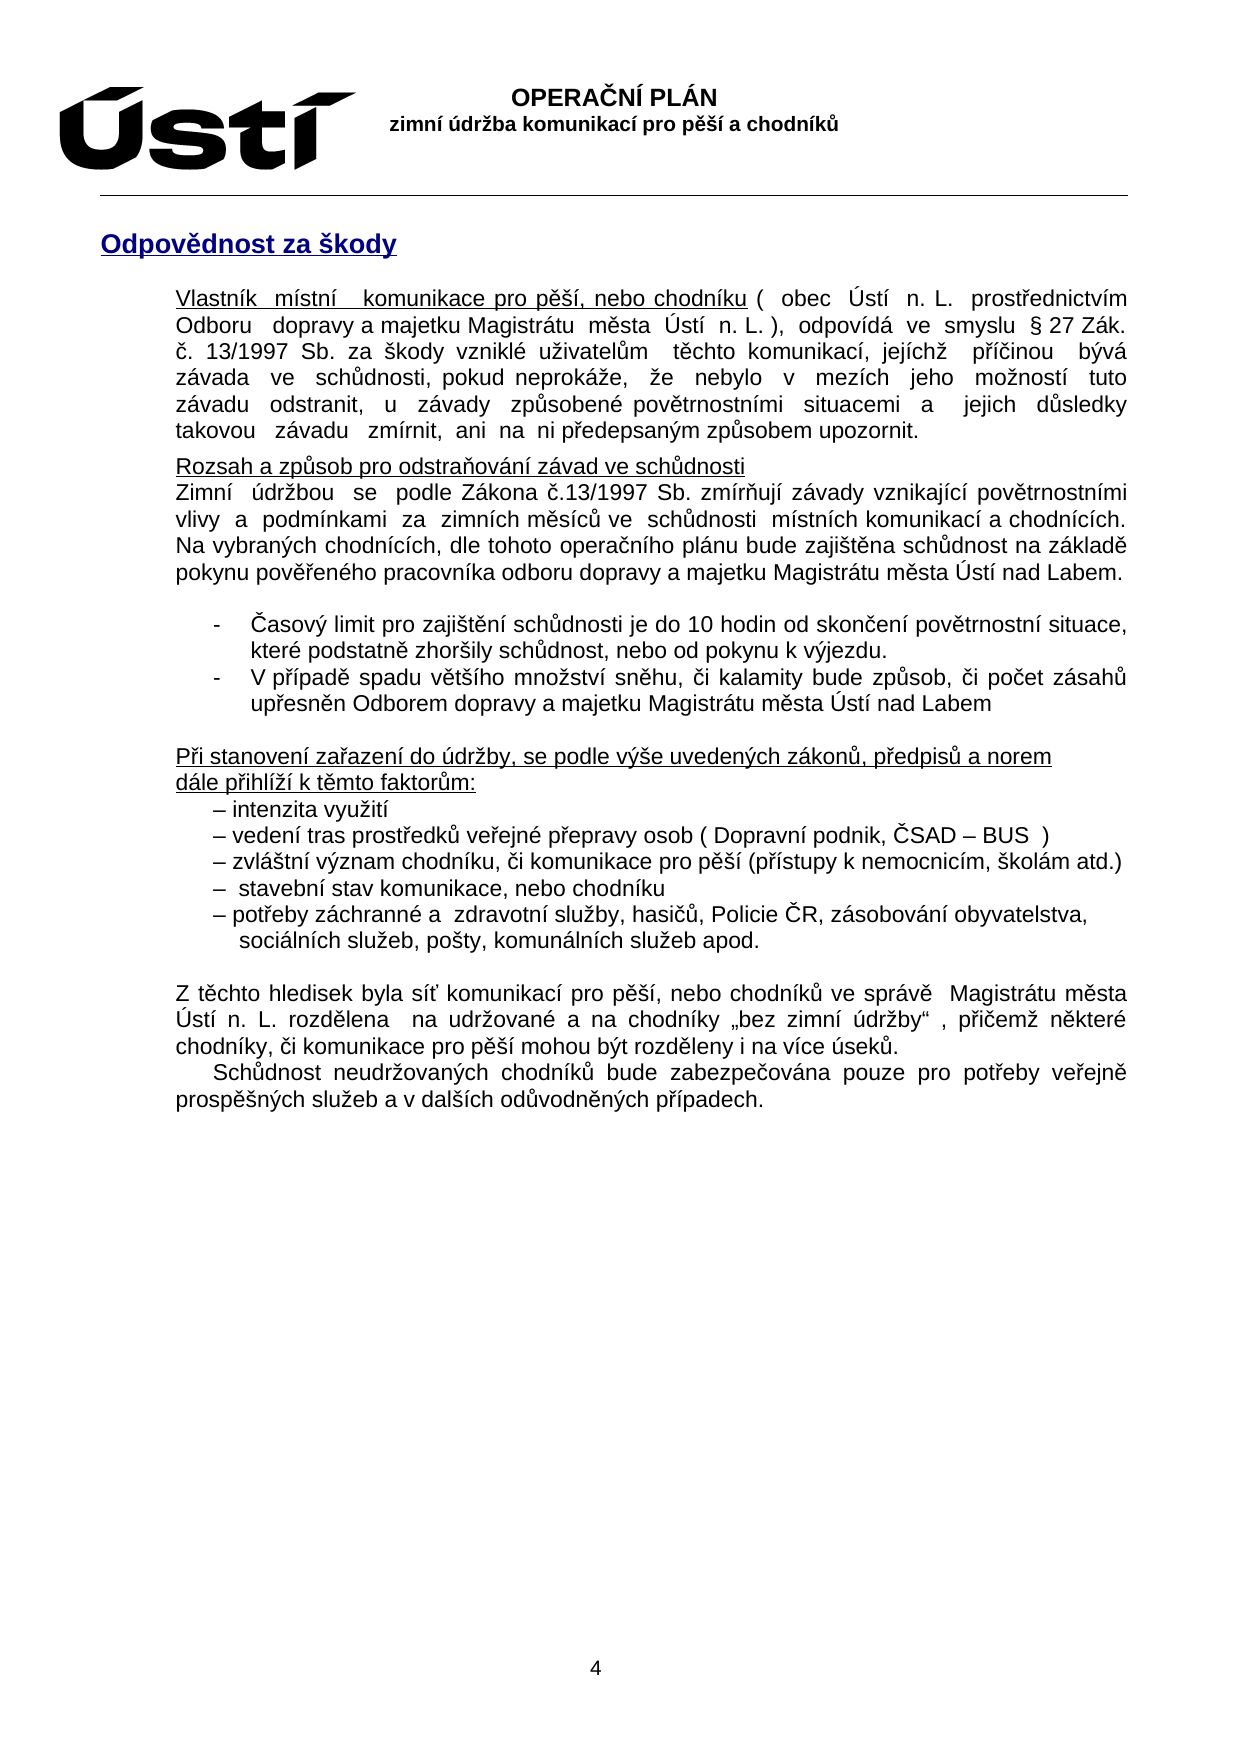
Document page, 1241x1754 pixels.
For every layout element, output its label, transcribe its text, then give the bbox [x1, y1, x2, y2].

text Z těchto hledisek byla síť komunikací pro pěší, nebo chodníků ve správě Magistrátu města Ústí n. L. rozdělena na udržované a na chodníky „bez zimní údržby“ , přičemž některé chodníky, či komunikace pro pěší mohou být rozděleny i na více úseků. [175, 980, 1128, 1059]
text – zvláštní význam chodníku, či komunikace pro pěší (přístupy k nemocnicím, školám atd.) [175, 848, 1128, 875]
list Časový limit pro zajištění schůdnosti je do 10 hodin od skončení povětrnostní situace, které podstatně zhoršily schůdnost, nebo od pokynu k výjezdu. [213, 611, 1128, 664]
text Vlastník místní komunikace pro pěší, nebo chodníku ( obec Ústí n. L. prostřednictvím Odboru dopravy a majetku Magistrátu města Ústí n. L. ), odpovídá ve smyslu § 27 Zák. č. 13/1997 Sb. za škody vzniklé uživatelům těchto komunikací, jejíchž příčinou bývá závada ve schůdnosti, pokud neprokáže, že nebylo v mezích jeho možností tuto závadu odstranit, u závady způsobené povětrnostními situacemi a jejich důsledky takovou závadu zmírnit, ani na ni předepsaným způsobem upozornit. [175, 285, 1128, 443]
text – stavební stav komunikace, nebo chodníku [175, 875, 1128, 901]
text – potřeby záchranné a zdravotní služby, hasičů, Policie ČR, zásobování obyvatelstva, sociálních služeb, pošty, komunálních služeb apod. [175, 901, 1128, 954]
text – intenzita využití [175, 796, 1128, 822]
text Zimní údržbou se podle Zákona č.13/1997 Sb. zmírňují závady vznikající povětrnostními vlivy a podmínkami za zimních měsíců ve schůdnosti místních komunikací a chodnících. Na vybraných chodnících, dle tohoto operačního plánu bude zajištěna schůdnost na základě pokynu pověřeného pracovníka odboru dopravy a majetku Magistrátu města Ústí nad Labem. [175, 479, 1128, 585]
text Při stanovení zařazení do údržby, se podle výše uvedených zákonů, předpisů a norem [175, 743, 1128, 769]
text Odpovědnost za škody [100, 228, 1128, 259]
text – vedení tras prostředků veřejné přepravy osob ( Dopravní podnik, ČSAD – BUS ) [175, 822, 1128, 848]
picture [58, 85, 357, 172]
list V případě spadu většího množství sněhu, či kalamity bude způsob, či počet zásahů upřesněn Odborem dopravy a majetku Magistrátu města Ústí nad Labem [213, 664, 1128, 717]
text Rozsah a způsob pro odstraňování závad ve schůdnosti [175, 453, 1128, 479]
text dále přihlíží k těmto faktorům: [175, 769, 1128, 796]
text Schůdnost neudržovaných chodníků bude zabezpečována pouze pro potřeby veřejně prospěšných služeb a v dalších odůvodněných případech. [175, 1059, 1128, 1112]
